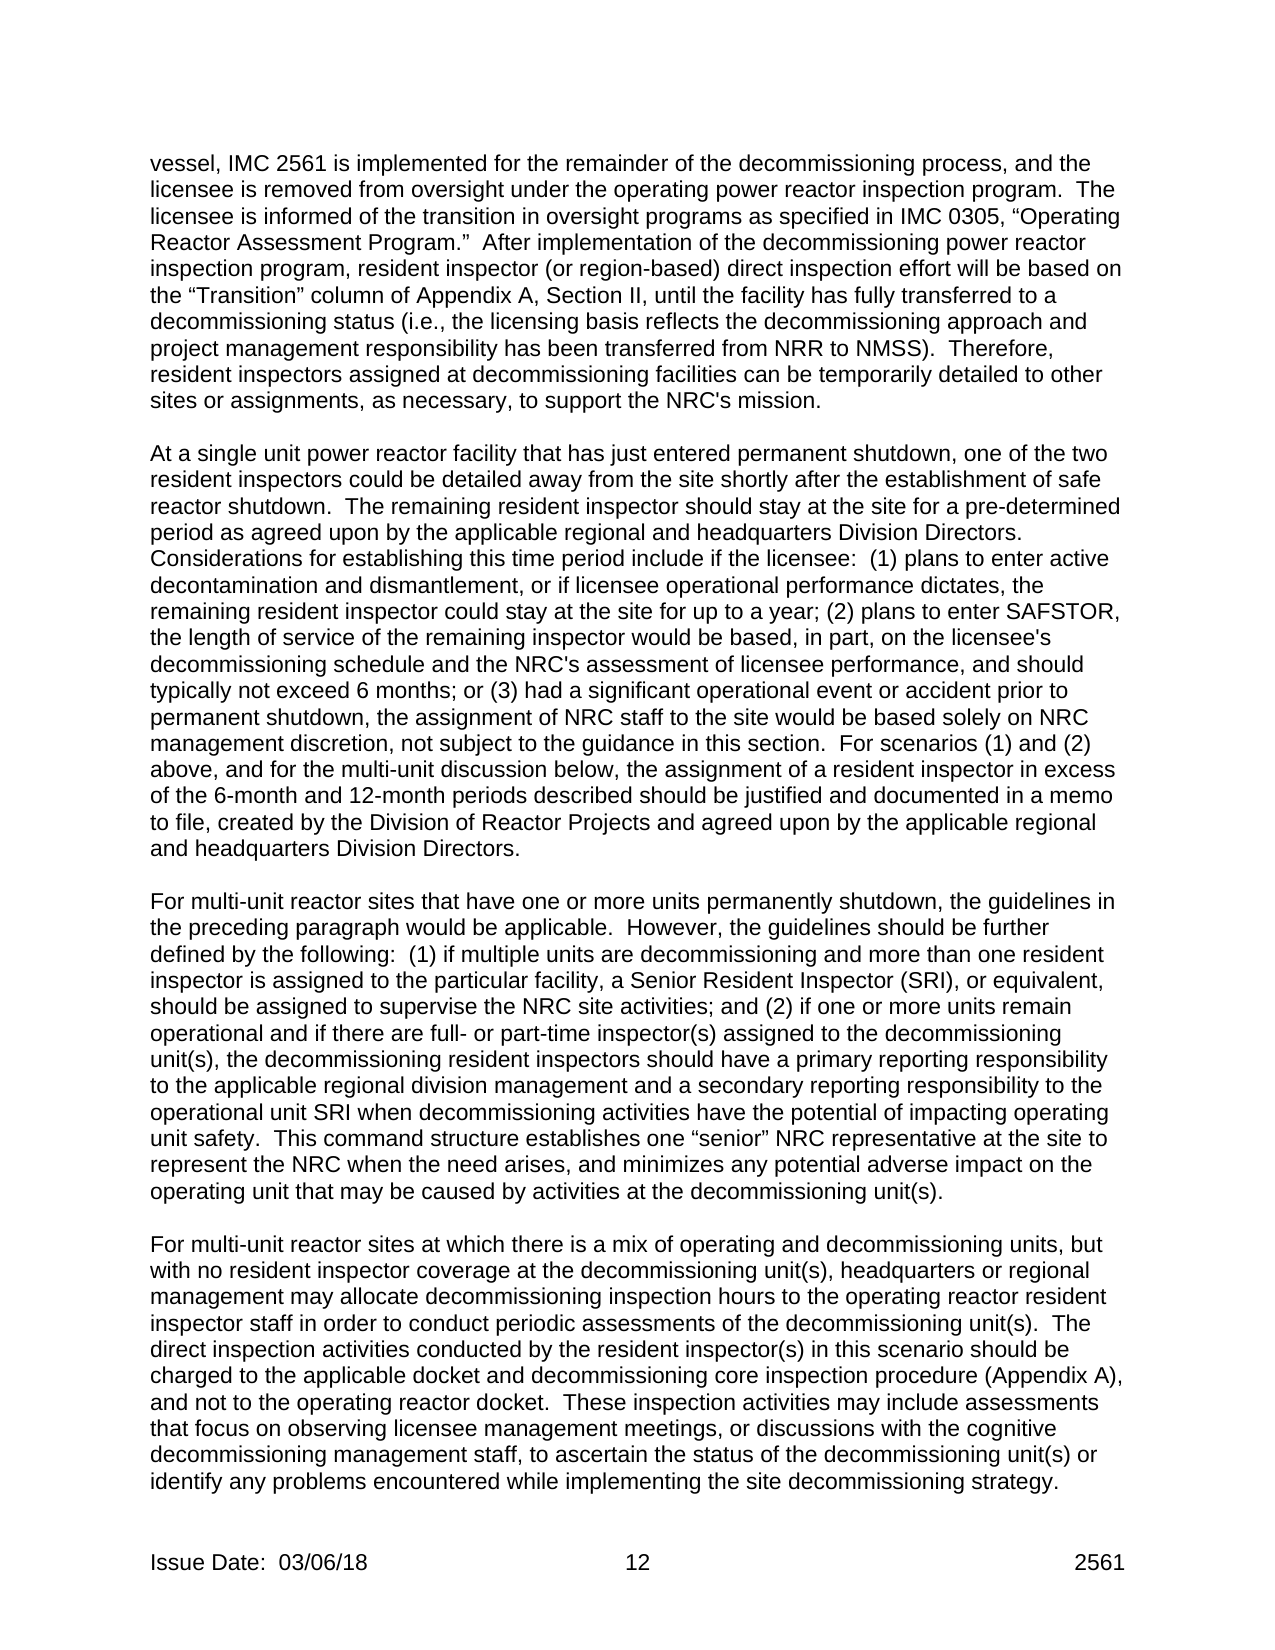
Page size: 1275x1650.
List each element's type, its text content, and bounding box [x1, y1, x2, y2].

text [150, 1231, 1125, 1494]
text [150, 150, 1125, 413]
text For multi-unit reactor sites that have one or more units permanently shutdown, the guidelines in the preceding paragraph would be applicable. However, the guidelines should be further defined by the following: (1) if multiple units are decommissioning and more than one resident inspector is assigned to the particular facility, a Senior Resident Inspector (SRI), or equivalent, should be assigned to supervise the NRC site activities; and (2) if one or more units remain operational and if there are full- or part-time inspector(s) assigned to the decommissioning unit(s), the decommissioning resident inspectors should have a primary reporting responsibility to the applicable regional division management and a secondary reporting responsibility to the operational unit SRI when decommissioning activities have the potential of impacting operating unit safety. This command structure establishes one “senior” NRC representative at the site to represent the NRC when the need arises, and minimizes any potential adverse impact on the operating unit that may be caused by activities at the decommissioning unit(s). [150, 888, 1125, 1204]
text At a single unit power reactor facility that has just entered permanent shutdown, one of the two resident inspectors could be detailed away from the site shortly after the establishment of safe reactor shutdown. The remaining resident inspector should stay at the site for a pre-determined period as agreed upon by the applicable regional and headquarters Division Directors. Considerations for establishing this time period include if the licensee: (1) plans to enter active decontamination and dismantlement, or if licensee operational performance dictates, the remaining resident inspector could stay at the site for up to a year; (2) plans to enter SAFSTOR, the length of service of the remaining inspector would be based, in part, on the licensee's decommissioning schedule and the NRC's assessment of licensee performance, and should typically not exceed 6 months; or (3) had a significant operational event or accident prior to permanent shutdown, the assignment of NRC staff to the site would be based solely on NRC management discretion, not subject to the guidance in this section. For scenarios (1) and (2) above, and for the multi-unit discussion below, the assignment of a resident inspector in excess of the 6-month and 12-month periods described should be justified and documented in a memo to file, created by the Division of Reactor Projects and agreed upon by the applicable regional and headquarters Division Directors. [150, 440, 1125, 862]
